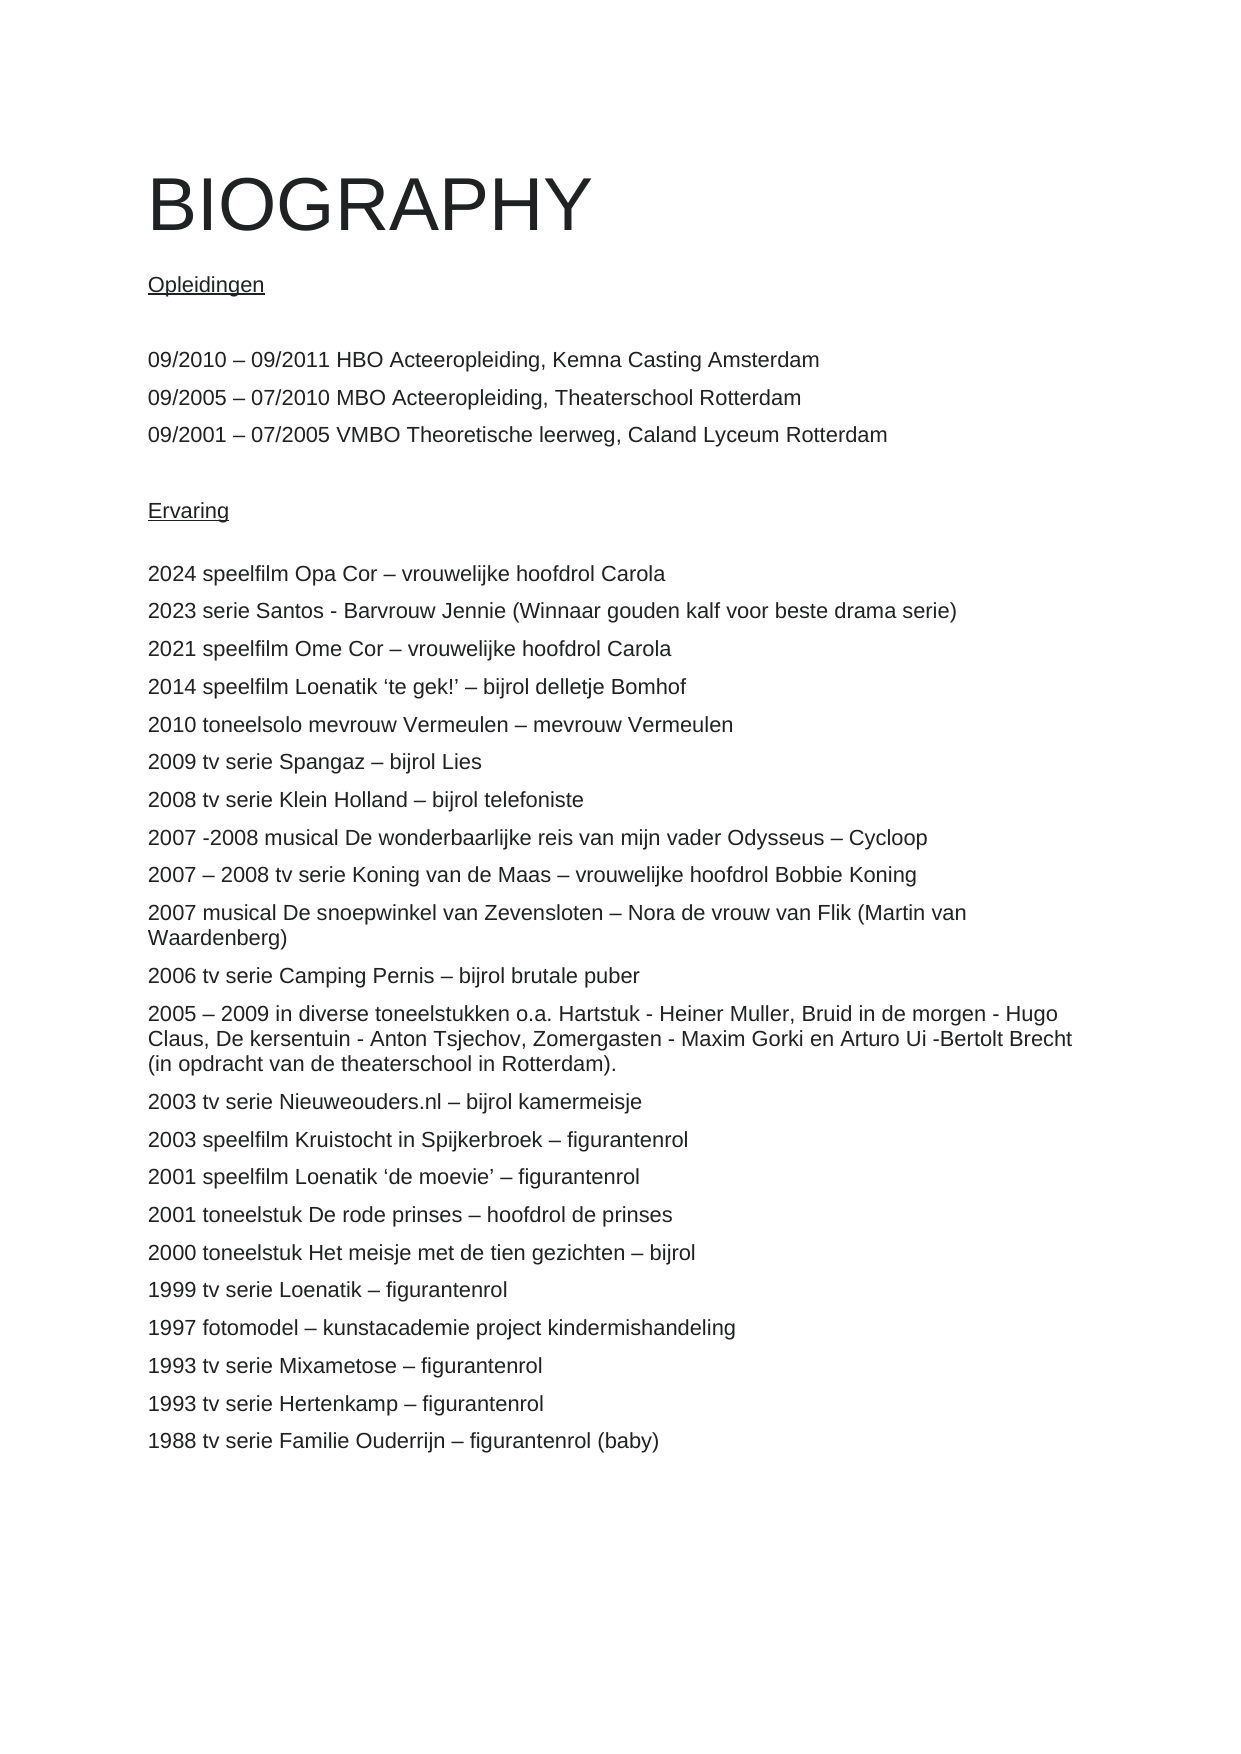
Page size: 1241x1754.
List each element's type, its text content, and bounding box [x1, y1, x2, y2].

text 2000 toneelstuk Het meisje met de tien gezichten – bijrol [148, 1240, 1093, 1265]
text 2009 tv serie Spangaz – bijrol Lies [148, 749, 1093, 774]
text 1993 tv serie Mixametose – figurantenrol [148, 1353, 1093, 1378]
text 2014 speelfilm Loenatik ‘te gek!’ – bijrol delletje Bomhof [148, 674, 1093, 699]
text 1999 tv serie Loenatik – figurantenrol [148, 1277, 1093, 1303]
text 2006 tv serie Camping Pernis – bijrol brutale puber [148, 963, 1093, 988]
text 2007 – 2008 tv serie Koning van de Maas – vrouwelijke hoofdrol Bobbie Koning [148, 862, 1093, 888]
text 2007 musical De snoepwinkel van Zevensloten – Nora de vrouw van Flik (Martin van Waardenberg) [148, 900, 1093, 951]
text 1997 fotomodel – kunstacademie project kindermishandeling [148, 1315, 1093, 1340]
text 2024 speelfilm Opa Cor – vrouwelijke hoofdrol Carola [148, 536, 1093, 586]
text Ervaring [148, 498, 1093, 523]
text 2003 tv serie Nieuweouders.nl – bijrol kamermeisje [148, 1089, 1093, 1114]
text 09/2005 – 07/2010 MBO Acteeropleiding, Theaterschool Rotterdam [148, 385, 1093, 410]
text 2023 serie Santos - Barvrouw Jennie (Winnaar gouden kalf voor beste drama serie) [148, 598, 1093, 624]
text 09/2010 – 09/2011 HBO Acteeropleiding, Kemna Casting Amsterdam [148, 347, 1093, 372]
text 2008 tv serie Klein Holland – bijrol telefoniste [148, 787, 1093, 812]
text 2001 speelfilm Loenatik ‘de moevie’ – figurantenrol [148, 1164, 1093, 1189]
text 2001 toneelstuk De rode prinses – hoofdrol de prinses [148, 1202, 1093, 1227]
text 2003 speelfilm Kruistocht in Spijkerbroek – figurantenrol [148, 1127, 1093, 1152]
text 2010 toneelsolo mevrouw Vermeulen – mevrouw Vermeulen [148, 712, 1093, 737]
text 1993 tv serie Hertenkamp – figurantenrol [148, 1391, 1093, 1416]
text 09/2001 – 07/2005 VMBO Theoretische leerweg, Caland Lyceum Rotterdam [148, 422, 1093, 448]
text 1988 tv serie Familie Ouderrijn – figurantenrol (baby) [148, 1428, 1093, 1453]
text 2007 -2008 musical De wonderbaarlijke reis van mijn vader Odysseus – Cycloop [148, 825, 1093, 850]
text 2021 speelfilm Ome Cor – vrouwelijke hoofdrol Carola [148, 636, 1093, 661]
text 2005 – 2009 in diverse toneelstukken o.a. Hartstuk - Heiner Muller, Bruid in de morgen - Hugo Claus, De kersentuin - Anton Tsjechov, Zomergasten - Maxim Gorki en Arturo Ui -Bertolt Brecht (in opdracht van de theaterschool in Rotterdam). [148, 1001, 1093, 1076]
text BIOGRAPHY Opleidingen [148, 160, 1093, 297]
